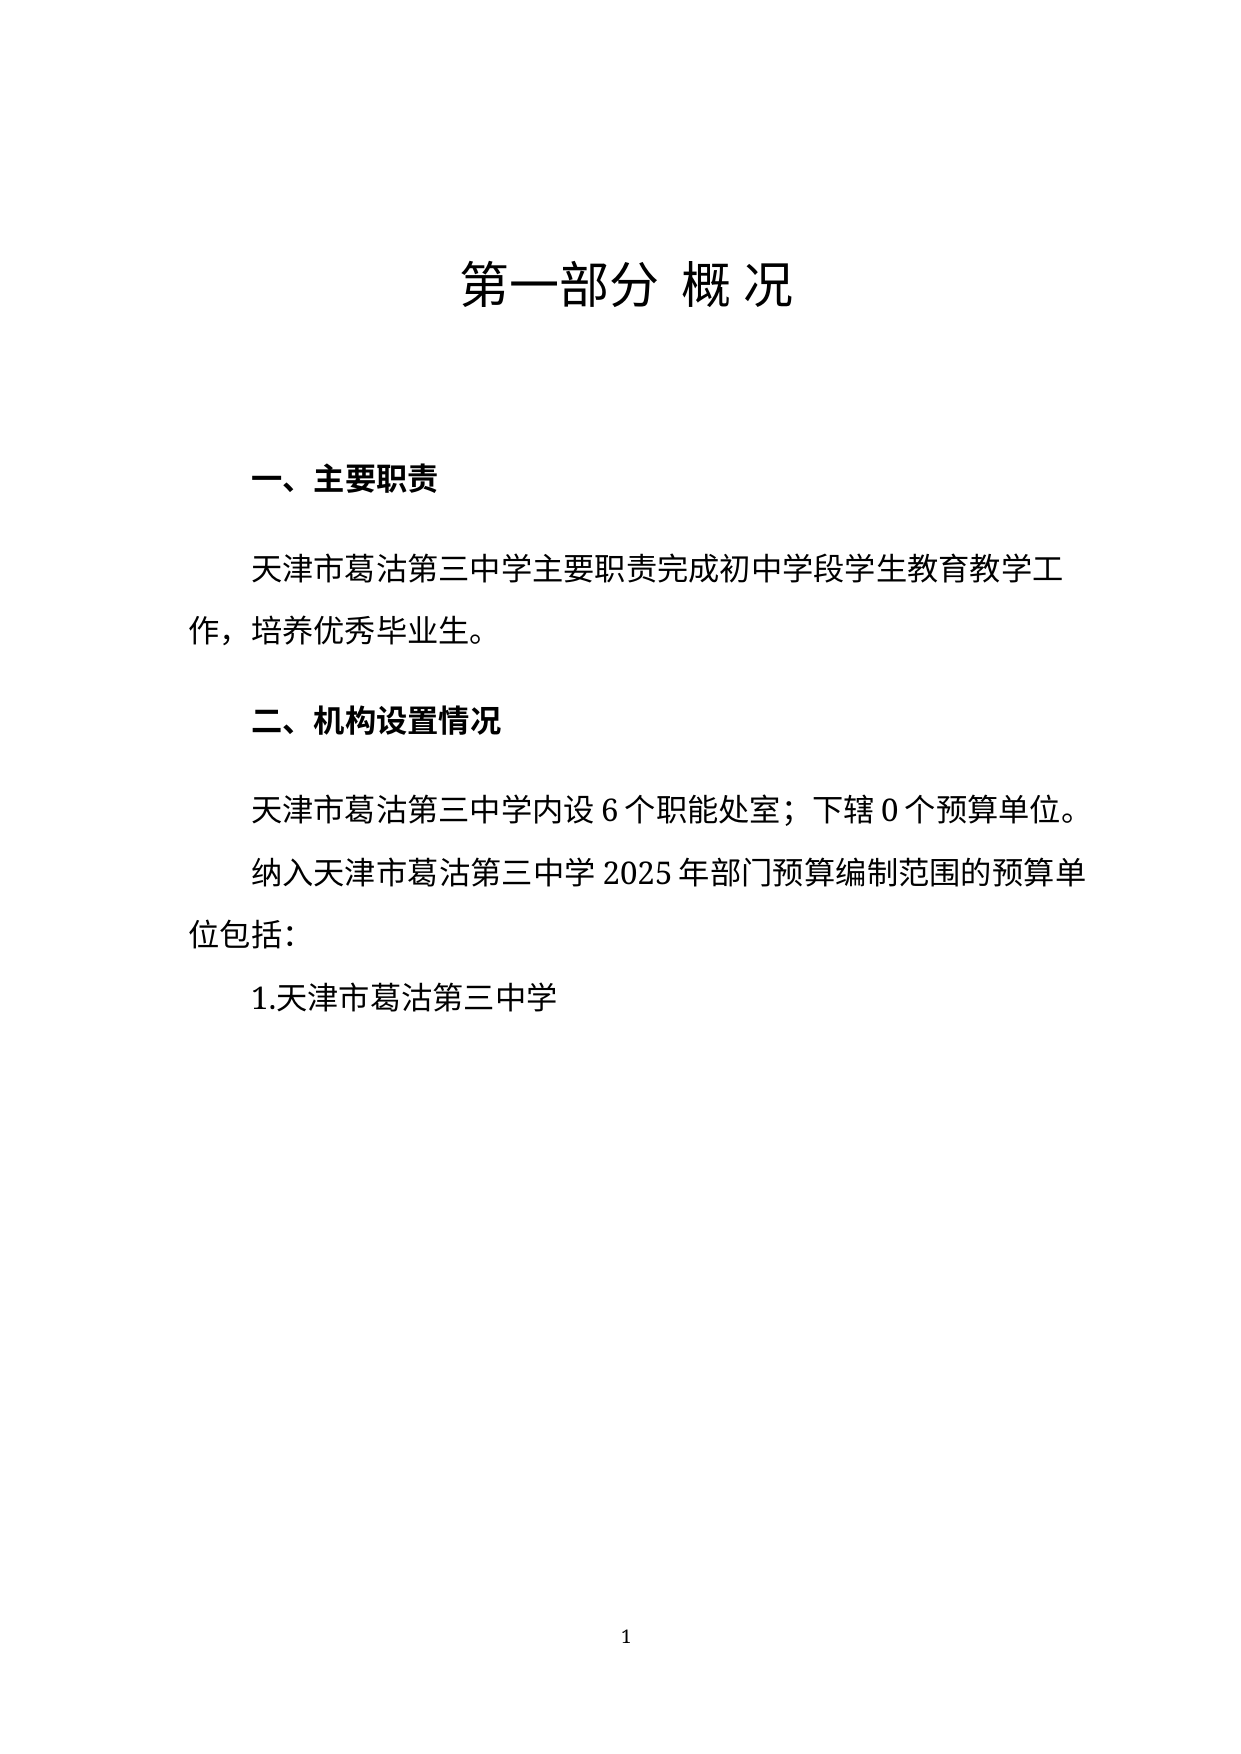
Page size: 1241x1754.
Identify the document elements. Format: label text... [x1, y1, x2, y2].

text 天津市葛沽第三中学内设6个职能处室；下辖0个预算单位。 [188, 772, 1087, 834]
text 纳入天津市葛沽第三中学2025年部门预算编制范围的预算单位包括： [188, 834, 1087, 959]
text 1.天津市葛沽第三中学 [188, 959, 1087, 1022]
subtitle 一、主要职责 [188, 440, 1087, 503]
subtitle 第一部分 概 况 [165, 254, 1087, 316]
subtitle 二、机构设置情况 [188, 682, 1087, 744]
text 天津市葛沽第三中学主要职责完成初中学段学生教育教学工作，培养优秀毕业生。 [188, 530, 1087, 655]
